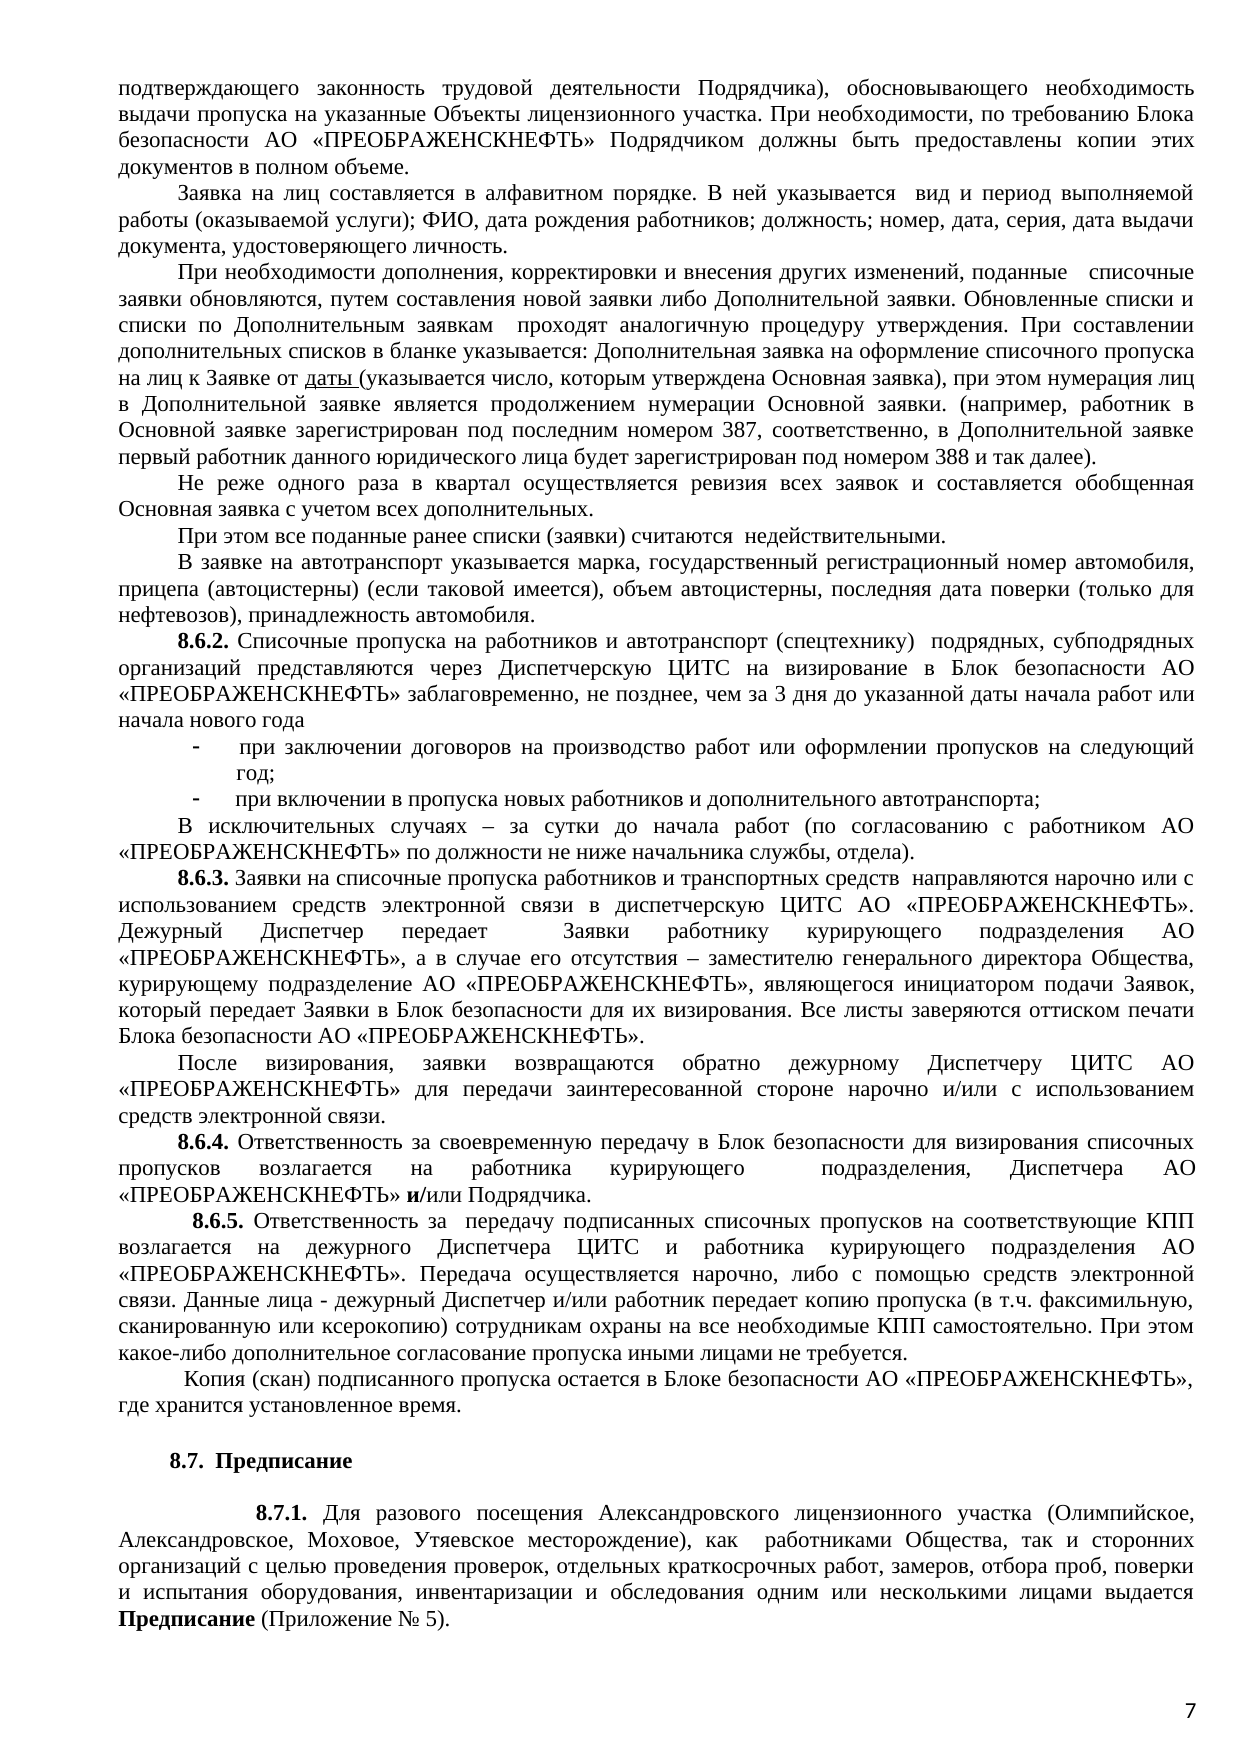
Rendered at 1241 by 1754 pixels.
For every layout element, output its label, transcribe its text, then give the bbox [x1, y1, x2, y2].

text 8.6.3. Заявки на списочные пропуска работников и транспортных средств направляются нарочно или с использованием средств электронной связи в диспетчерскую ЦИТС АО «ПРЕОБРАЖЕНСКНЕФТЬ». Дежурный Диспетчер передает Заявки работнику курирующего подразделения АО «ПРЕОБРАЖЕНСКНЕФТЬ», а в случае его отсутствия – заместителю генерального директора Общества, курирующему подразделение АО «ПРЕОБРАЖЕНСКНЕФТЬ», являющегося инициатором подачи Заявок, который передает Заявки в Блок безопасности для их визирования. Все листы заверяются оттиском печати Блока безопасности АО «ПРЕОБРАЖЕНСКНЕФТЬ». [118, 864, 1196, 1049]
list при заключении договоров на производство работ или оформлении пропусков на следующий год; [192, 733, 1196, 785]
text В исключительных случаях – за сутки до начала работ (по согласованию с работником АО «ПРЕОБРАЖЕНСКНЕФТЬ» по должности не ниже начальника службы, отдела). [118, 812, 1196, 864]
text При необходимости дополнения, корректировки и внесения других изменений, поданные списочные заявки обновляются, путем составления новой заявки либо Дополнительной заявки. Обновленные списки и списки по Дополнительным заявкам проходят аналогичную процедуру утверждения. При составлении дополнительных списков в бланке указывается: Дополнительная заявка на оформление списочного пропуска на лиц к Заявке от даты (указывается число, которым утверждена Основная заявка), при этом нумерация лиц в Дополнительной заявке является продолжением нумерации Основной заявки. (например, работник в Основной заявке зарегистрирован под последним номером 387, соответственно, в Дополнительной заявке первый работник данного юридического лица будет зарегистрирован под номером 388 и так далее). [118, 258, 1196, 469]
text 8.6.2. Списочные пропуска на работников и автотранспорт (спецтехнику) подрядных, субподрядных организаций представляются через Диспетчерскую ЦИТС на визирование в Блок безопасности АО «ПРЕОБРАЖЕНСКНЕФТЬ» заблаговременно, не позднее, чем за 3 дня до указанной даты начала работ или начала нового года [118, 627, 1196, 733]
text Заявка на лиц составляется в алфавитном порядке. В ней указывается вид и период выполняемой работы (оказываемой услуги); ФИО, дата рождения работников; должность; номер, дата, серия, дата выдачи документа, удостоверяющего личность. [118, 179, 1196, 258]
text В заявке на автотранспорт указывается марка, государственный регистрационный номер автомобиля, прицепа (автоцистерны) (если таковой имеется), объем автоцистерны, последняя дата поверки (только для нефтевозов), принадлежность автомобиля. [118, 548, 1196, 627]
text 8.6.4. Ответственность за своевременную передачу в Блок безопасности для визирования списочных пропусков возлагается на работника курирующего подразделения, Диспетчера АО «ПРЕОБРАЖЕНСКНЕФТЬ» и/или Подрядчика. [118, 1128, 1196, 1207]
text 8.6.5. Ответственность за передачу подписанных списочных пропусков на соответствующие КПП возлагается на дежурного Диспетчера ЦИТС и работника курирующего подразделения АО «ПРЕОБРАЖЕНСКНЕФТЬ». Передача осуществляется нарочно, либо с помощью средств электронной связи. Данные лица - дежурный Диспетчер и/или работник передает копию пропуска (в т.ч. факсимильную, сканированную или ксерокопию) сотрудникам охраны на все необходимые КПП самостоятельно. При этом какое-либо дополнительное согласование пропуска иными лицами не требуется. [118, 1207, 1196, 1365]
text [118, 74, 1196, 179]
text 8.7. Предписание [118, 1447, 1196, 1473]
text Копия (скан) подписанного пропуска остается в Блоке безопасности АО «ПРЕОБРАЖЕНСКНЕФТЬ», где хранится установленное время. [118, 1365, 1196, 1418]
text Не реже одного раза в квартал осуществляется ревизия всех заявок и составляется обобщенная Основная заявка с учетом всех дополнительных. [118, 469, 1196, 522]
list при включении в пропуска новых работников и дополнительного автотранспорта; [192, 785, 1196, 812]
text 8.7.1. Для разового посещения Александровского лицензионного участка (Олимпийское, Александровское, Моховое, Утяевское месторождение), как работниками Общества, так и сторонних организаций с целью проведения проверок, отдельных краткосрочных работ, замеров, отбора проб, поверки и испытания оборудования, инвентаризации и обследования одним или несколькими лицами выдается Предписание (Приложение № 5). [118, 1499, 1196, 1631]
text При этом все поданные ранее списки (заявки) считаются недействительными. [118, 522, 1196, 548]
text После визирования, заявки возвращаются обратно дежурному Диспетчеру ЦИТС АО «ПРЕОБРАЖЕНСКНЕФТЬ» для передачи заинтересованной стороне нарочно и/или с использованием средств электронной связи. [118, 1049, 1196, 1128]
